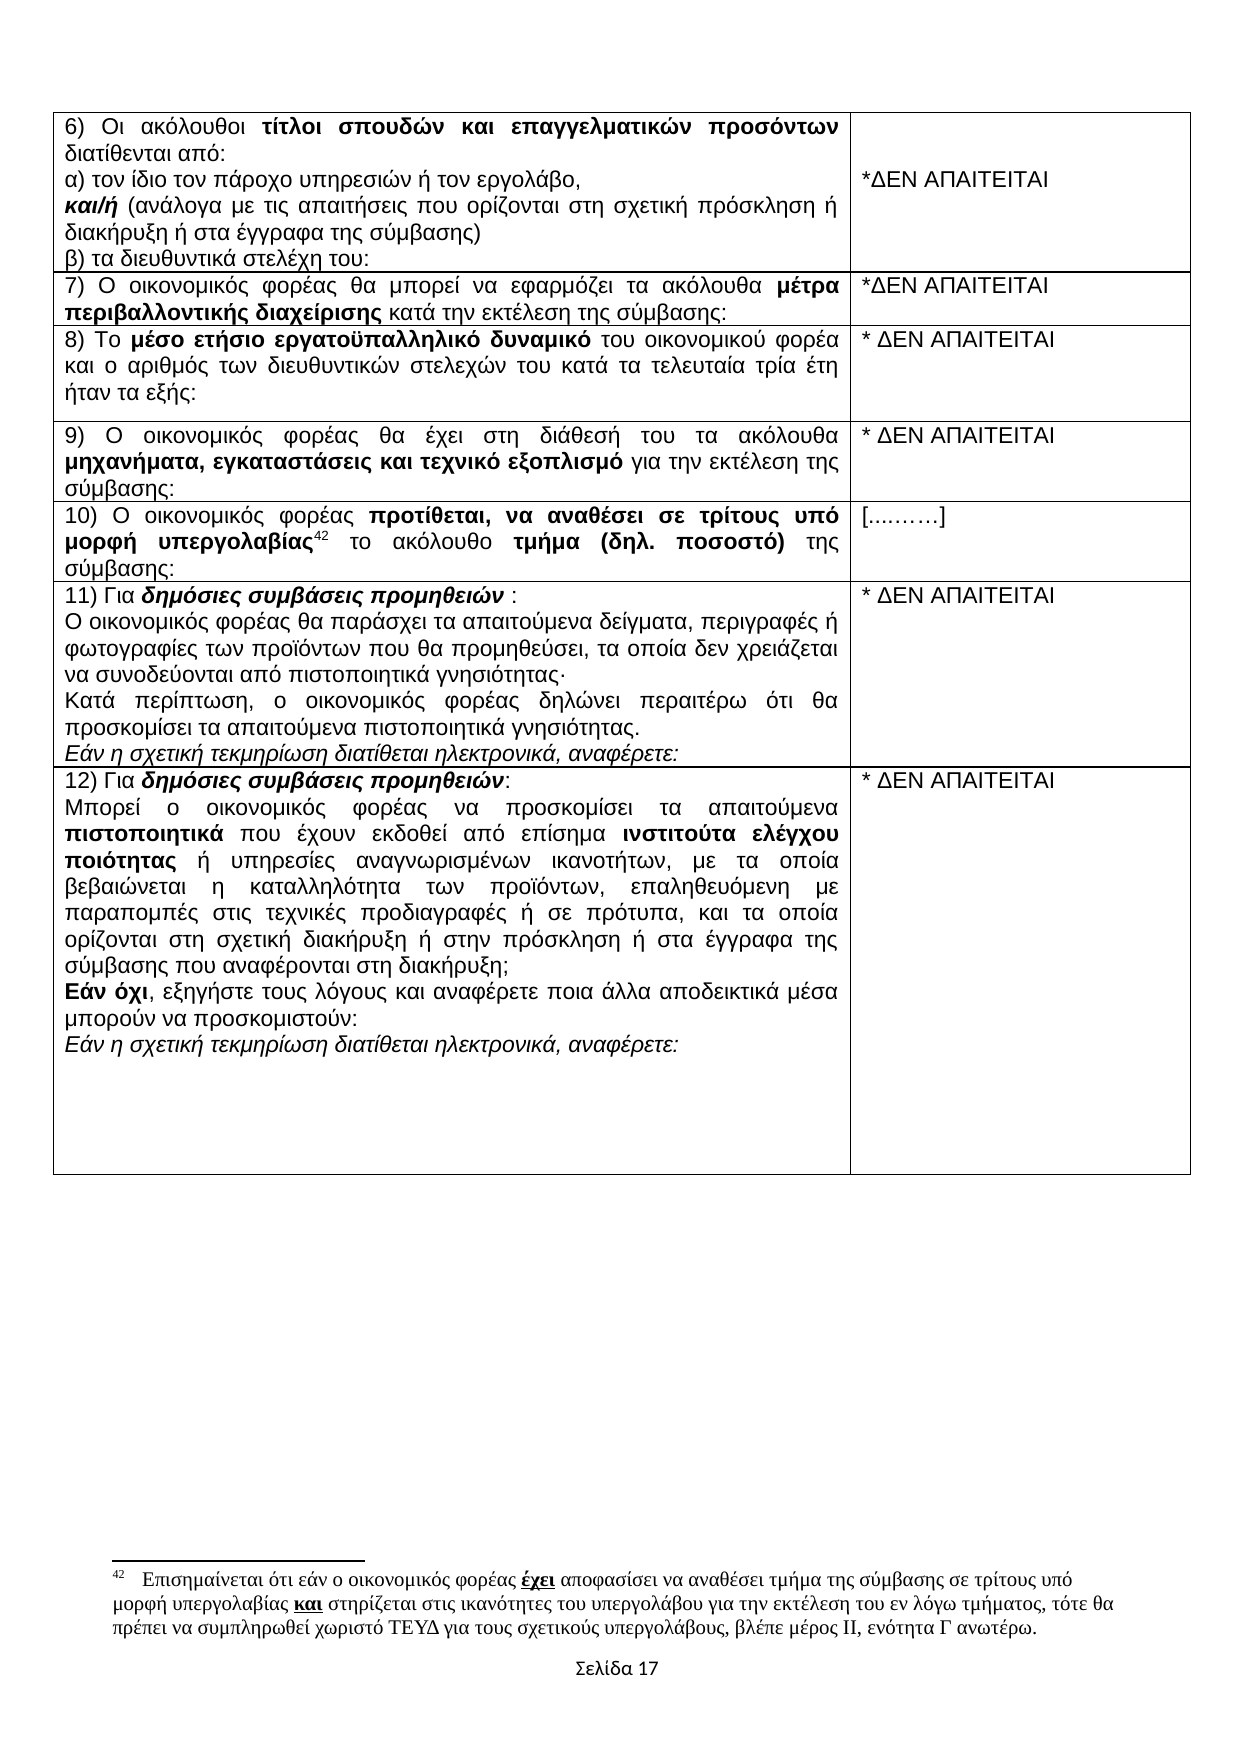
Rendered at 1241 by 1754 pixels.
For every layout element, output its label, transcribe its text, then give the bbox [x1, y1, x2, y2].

table_cell * ΔΕΝ ΑΠΑΙΤΕΙΤΑΙ [851, 582, 1190, 766]
table_cell 11) Για δημόσιες συμβάσεις προμηθειών : Ο οικονομικός φορέας θα παράσχει τα απαιτούμενα δείγματα, περιγραφές ή φωτογραφίες των προϊόντων που θα προμηθεύσει, τα οποία δεν χρειάζεται να συνοδεύονται από πιστοποιητικά γνησιότητας· Κατά περίπτωση, ο οικονομικός φορέας δηλώνει περαιτέρω ότι θα προσκομίσει τα απαιτούμενα πιστοποιητικά γνησιότητας. Εάν η σχετική τεκμηρίωση διατίθεται ηλεκτρονικά, αναφέρετε: [54, 582, 850, 766]
table_cell *ΔΕΝ ΑΠΑΙΤΕΙΤΑΙ [851, 113, 1190, 271]
table_cell *ΔΕΝ ΑΠΑΙΤΕΙΤΑΙ [851, 273, 1190, 325]
table_cell [....……] [851, 502, 1190, 581]
table_cell * ΔΕΝ ΑΠΑΙΤΕΙΤΑΙ [851, 422, 1190, 501]
table_cell 6) Οι ακόλουθοι τίτλοι σπουδών και επαγγελματικών προσόντων διατίθενται από: α) τον ίδιο τον πάροχο υπηρεσιών ή τον εργολάβο, και/ή (ανάλογα με τις απαιτήσεις που ορίζονται στη σχετική πρόσκληση ή διακήρυξη ή στα έγγραφα της σύμβασης) β) τα διευθυντικά στελέχη του: [54, 113, 850, 271]
table_cell 7) Ο οικονομικός φορέας θα μπορεί να εφαρμόζει τα ακόλουθα μέτρα περιβαλλοντικής διαχείρισης κατά την εκτέλεση της σύμβασης: [54, 273, 850, 325]
table_cell 9) Ο οικονομικός φορέας θα έχει στη διάθεσή του τα ακόλουθα μηχανήματα, εγκαταστάσεις και τεχνικό εξοπλισμό για την εκτέλεση της σύμβασης: [54, 422, 850, 501]
table_cell 12) Για δημόσιες συμβάσεις προμηθειών: Μπορεί ο οικονομικός φορέας να προσκομίσει τα απαιτούμενα πιστοποιητικά που έχουν εκδοθεί από επίσημα ινστιτούτα ελέγχου ποιότητας ή υπηρεσίες αναγνωρισμένων ικανοτήτων, με τα οποία βεβαιώνεται η καταλληλότητα των προϊόντων, επαληθευόμενη με παραπομπές στις τεχνικές προδιαγραφές ή σε πρότυπα, και τα οποία ορίζονται στη σχετική διακήρυξη ή στην πρόσκληση ή στα έγγραφα της σύμβασης που αναφέρονται στη διακήρυξη; Εάν όχι, εξηγήστε τους λόγους και αναφέρετε ποια άλλα αποδεικτικά μέσα μπορούν να προσκομιστούν: Εάν η σχετική τεκμηρίωση διατίθεται ηλεκτρονικά, αναφέρετε: [54, 768, 850, 1173]
table_cell 8) Το μέσο ετήσιο εργατοϋπαλληλικό δυναμικό του οικονομικού φορέα και ο αριθμός των διευθυντικών στελεχών του κατά τα τελευταία τρία έτη ήταν τα εξής: [54, 326, 850, 421]
table_cell 10) Ο οικονομικός φορέας προτίθεται, να αναθέσει σε τρίτους υπό μορφή υπεργολαβίας το ακόλουθο τμήμα (δηλ. ποσοστό) της σύμβασης: [54, 502, 850, 581]
table_cell * ΔΕΝ ΑΠΑΙΤΕΙΤΑΙ [851, 326, 1190, 421]
table_cell * ΔΕΝ ΑΠΑΙΤΕΙΤΑΙ [851, 768, 1190, 1173]
